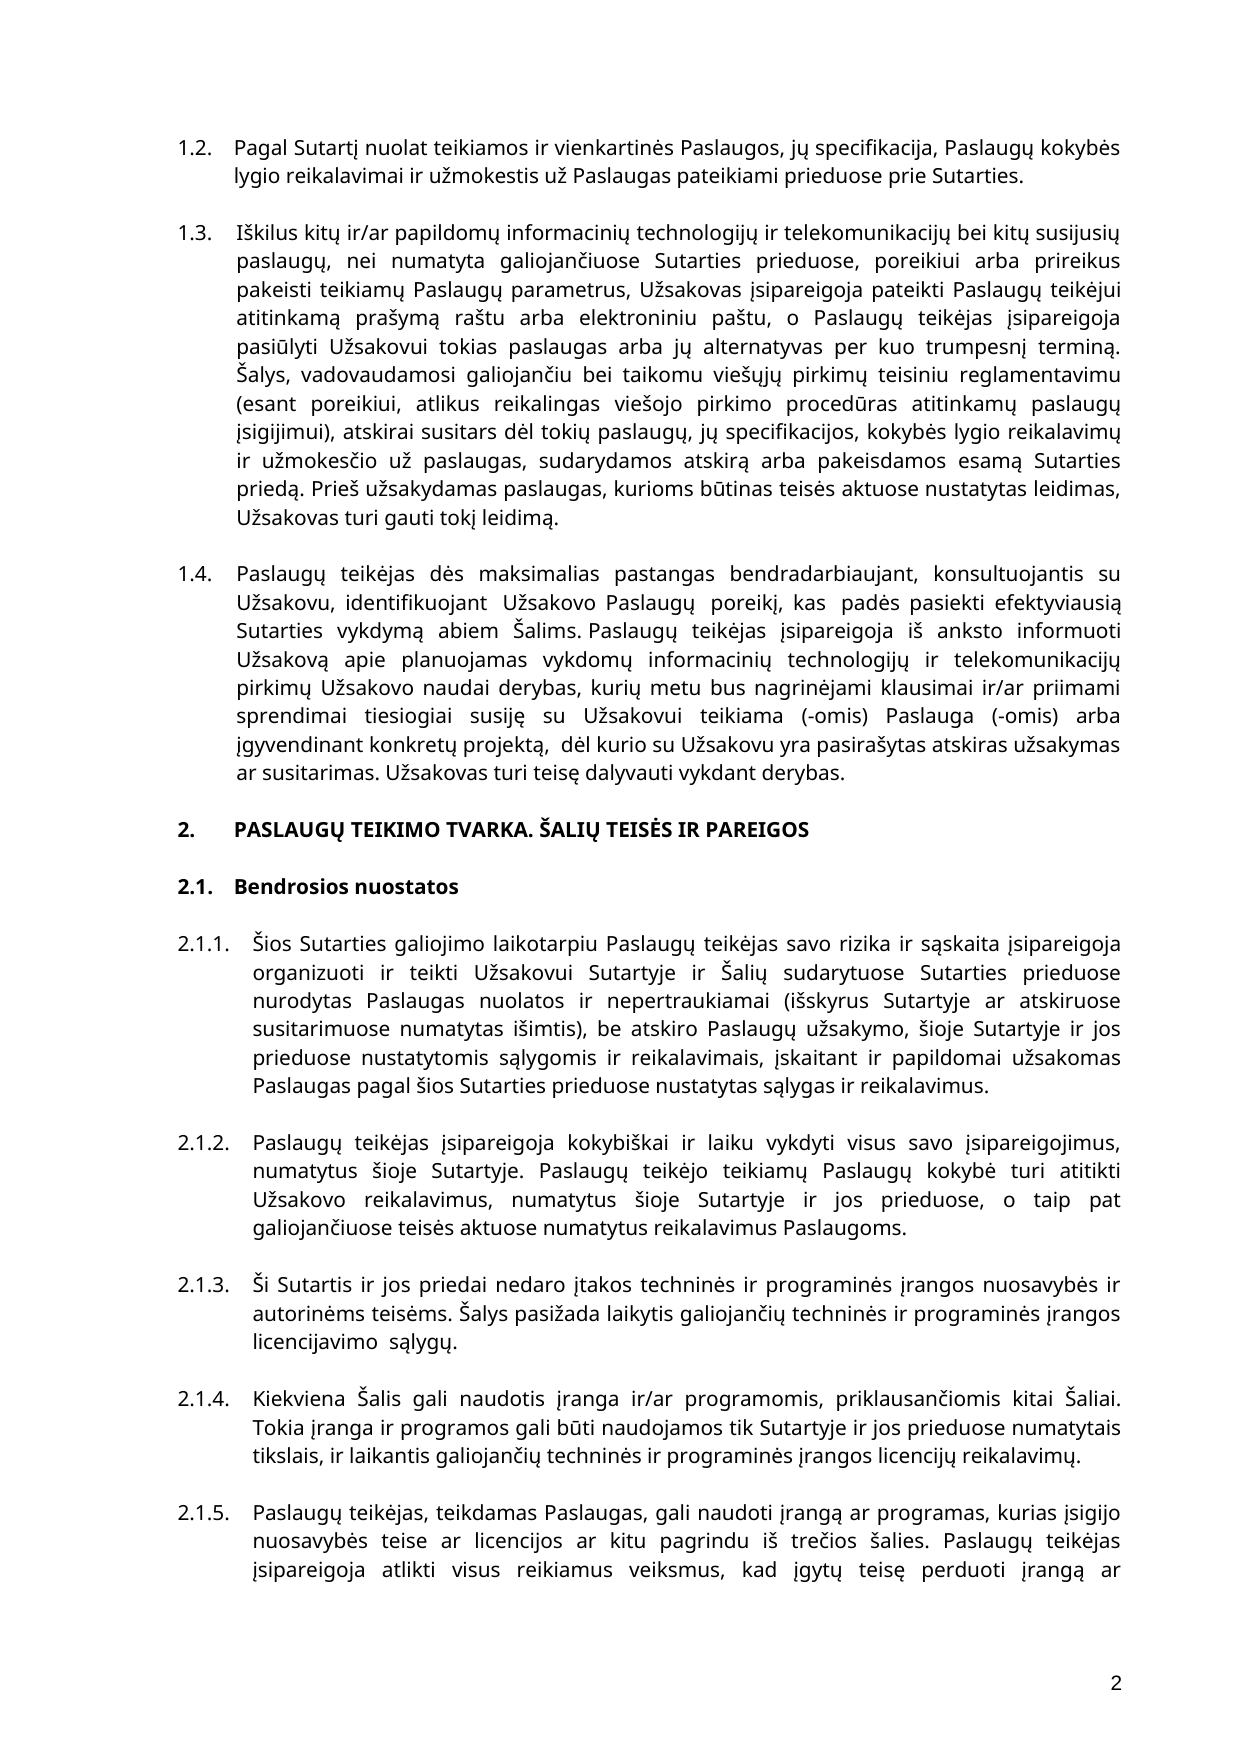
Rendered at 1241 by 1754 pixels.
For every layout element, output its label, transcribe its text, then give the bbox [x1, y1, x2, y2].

list Paslaugų teikėjas dės maksimalias pastangas bendradarbiaujant, konsultuojantis su Užsakovu, identifikuojant Užsakovo Paslaugų poreikį, kas padės pasiekti efektyviausią Sutarties vykdymą abiem Šalims. Paslaugų teikėjas įsipareigoja iš anksto informuoti Užsakovą apie planuojamas vykdomų informacinių technologijų ir telekomunikacijų pirkimų Užsakovo naudai derybas, kurių metu bus nagrinėjami klausimai ir/ar priimami sprendimai tiesiogiai susiję su Užsakovui teikiama (-omis) Paslauga (-omis) arba įgyvendinant konkretų projektą, dėl kurio su Užsakovu yra pasirašytas atskiras užsakymas ar susitarimas. Užsakovas turi teisę dalyvauti vykdant derybas. [177, 559, 1122, 787]
list Ši Sutartis ir jos priedai nedaro įtakos techninės ir programinės įrangos nuosavybės ir autorinėms teisėms. Šalys pasižada laikytis galiojančių techninės ir programinės įrangos licencijavimo sąlygų. [177, 1270, 1122, 1356]
list Kiekviena Šalis gali naudotis įranga ir/ar programomis, priklausančiomis kitai Šaliai. Tokia įranga ir programos gali būti naudojamos tik Sutartyje ir jos prieduose numatytais tikslais, ir laikantis galiojančių techninės ir programinės įrangos licencijų reikalavimų. [177, 1384, 1122, 1469]
list PASLAUGŲ TEIKIMO TVARKA. ŠALIŲ TEISĖS IR PAREIGOS [177, 815, 1122, 844]
list Paslaugų teikėjas įsipareigoja kokybiškai ir laiku vykdyti visus savo įsipareigojimus, numatytus šioje Sutartyje. Paslaugų teikėjo teikiamų Paslaugų kokybė turi atitikti Užsakovo reikalavimus, numatytus šioje Sutartyje ir jos prieduose, o taip pat galiojančiuose teisės aktuose numatytus reikalavimus Paslaugoms. [177, 1128, 1122, 1242]
list Pagal Sutartį nuolat teikiamos ir vienkartinės Paslaugos, jų specifikacija, Paslaugų kokybės lygio reikalavimai ir užmokestis už Paslaugas pateikiami prieduose prie Sutarties. [177, 133, 1122, 190]
list Šios Sutarties galiojimo laikotarpiu Paslaugų teikėjas savo rizika ir sąskaita įsipareigoja organizuoti ir teikti Užsakovui Sutartyje ir Šalių sudarytuose Sutarties prieduose nurodytas Paslaugas nuolatos ir nepertraukiamai (išskyrus Sutartyje ar atskiruose susitarimuose numatytas išimtis), be atskiro Paslaugų užsakymo, šioje Sutartyje ir jos prieduose nustatytomis sąlygomis ir reikalavimais, įskaitant ir papildomai užsakomas Paslaugas pagal šios Sutarties prieduose nustatytas sąlygas ir reikalavimus. [177, 929, 1122, 1100]
list Bendrosios nuostatos [177, 872, 1122, 901]
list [177, 1498, 1122, 1583]
list Iškilus kitų ir/ar papildomų informacinių technologijų ir telekomunikacijų bei kitų susijusių paslaugų, nei numatyta galiojančiuose Sutarties prieduose, poreikiui arba prireikus pakeisti teikiamų Paslaugų parametrus, Užsakovas įsipareigoja pateikti Paslaugų teikėjui atitinkamą prašymą raštu arba elektroniniu paštu, o Paslaugų teikėjas įsipareigoja pasiūlyti Užsakovui tokias paslaugas arba jų alternatyvas per kuo trumpesnį terminą. Šalys, vadovaudamosi galiojančiu bei taikomu viešųjų pirkimų teisiniu reglamentavimu (esant poreikiui, atlikus reikalingas viešojo pirkimo procedūras atitinkamų paslaugų įsigijimui), atskirai susitars dėl tokių paslaugų, jų specifikacijos, kokybės lygio reikalavimų ir užmokesčio už paslaugas, sudarydamos atskirą arba pakeisdamos esamą Sutarties priedą. Prieš užsakydamas paslaugas, kurioms būtinas teisės aktuose nustatytas leidimas, Užsakovas turi gauti tokį leidimą. [177, 218, 1122, 531]
